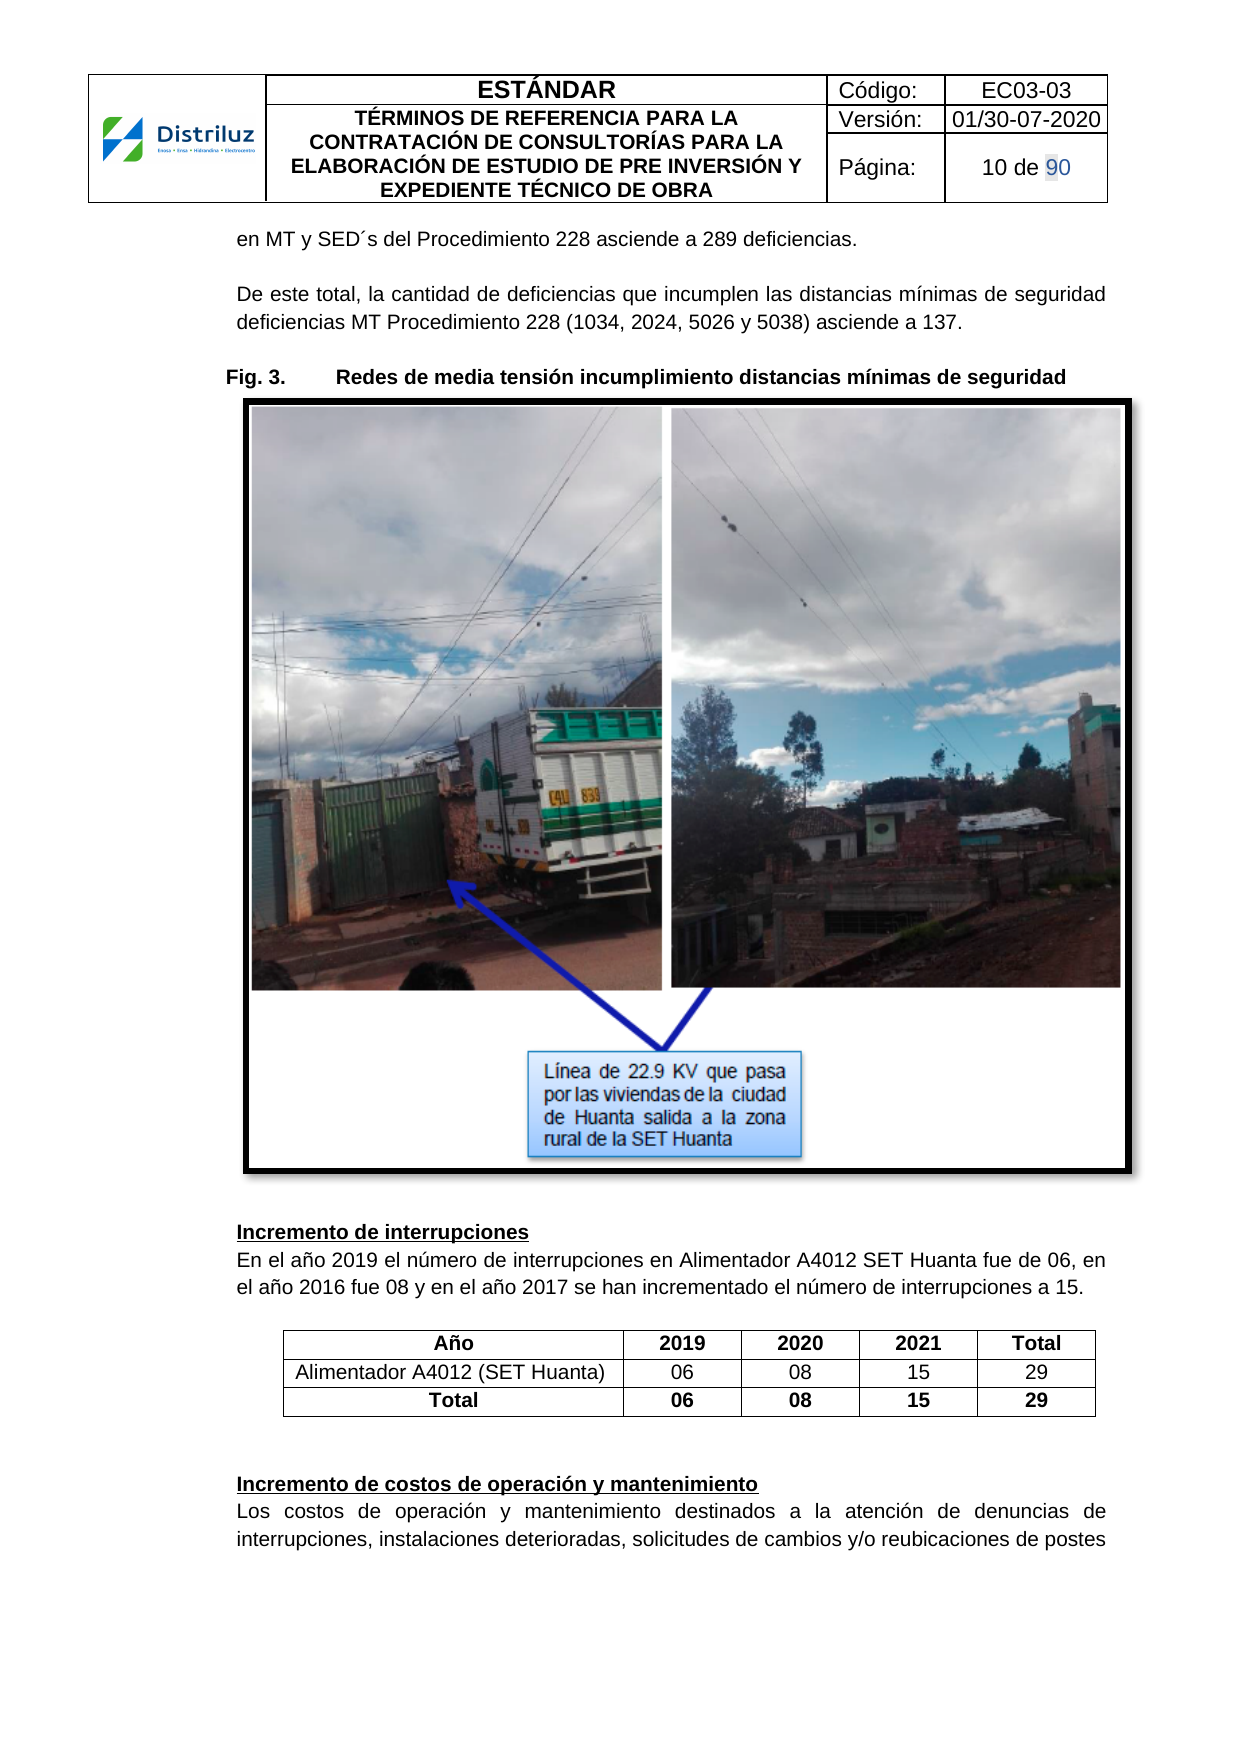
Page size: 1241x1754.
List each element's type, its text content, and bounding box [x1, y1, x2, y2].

table_cell 29 [978, 1360, 1095, 1387]
table_cell 15 [860, 1360, 977, 1387]
table_cell 15 [860, 1388, 977, 1416]
table_header 2021 [860, 1331, 977, 1359]
picture [100, 113, 257, 164]
table_cell Alimentador A4012 (SET Huanta) [284, 1360, 623, 1387]
text Incremento de interrupciones [236, 1220, 1107, 1244]
text En el año 2019 el número de interrupciones en Alimentador A4012 SET Huanta fue de 06, en el año 2016 fue 08 y en el año 2017 se han incrementado el número de interrupciones a 15. [236, 1248, 1107, 1299]
table_header 2020 [742, 1331, 859, 1359]
table_header Año [284, 1331, 623, 1359]
table_cell Total [284, 1388, 623, 1416]
table_cell 08 [742, 1360, 859, 1387]
table_header 2019 [624, 1331, 741, 1359]
table_cell 08 [742, 1388, 859, 1416]
list Redes de media tensión incumplimiento distancias mínimas de seguridad [185, 364, 1107, 388]
text De este total, la cantidad de deficiencias que incumplen las distancias mínimas de seguridad deficiencias MT Procedimiento 228 (1034, 2024, 5026 y 5038) asciende a 137. [236, 282, 1107, 333]
table_header Total [978, 1331, 1095, 1359]
table_cell 29 [978, 1388, 1095, 1416]
table_cell 06 [624, 1388, 741, 1416]
text Incremento de costos de operación y mantenimiento [236, 1472, 1107, 1496]
table_cell 06 [624, 1360, 741, 1387]
